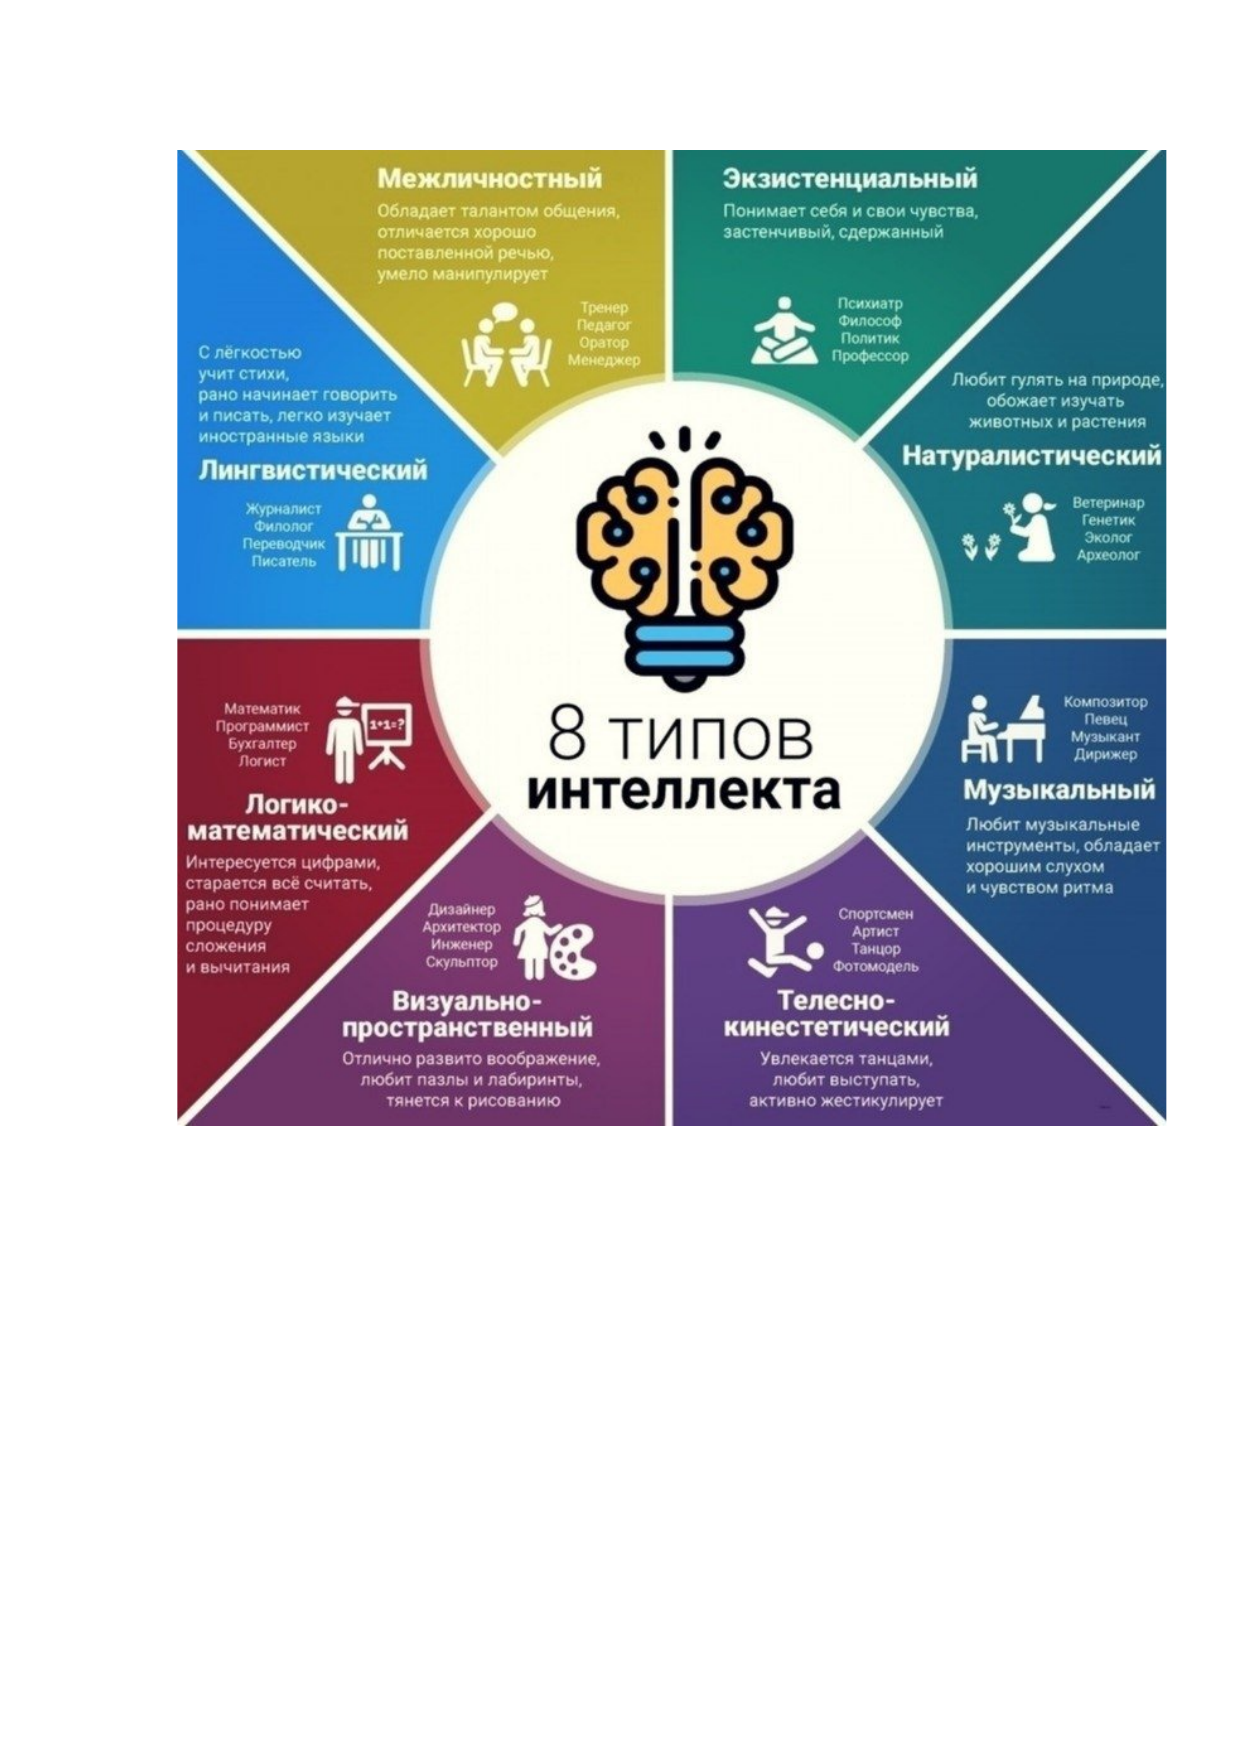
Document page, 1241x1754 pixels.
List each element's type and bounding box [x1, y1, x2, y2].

picture [177, 150, 1167, 1126]
